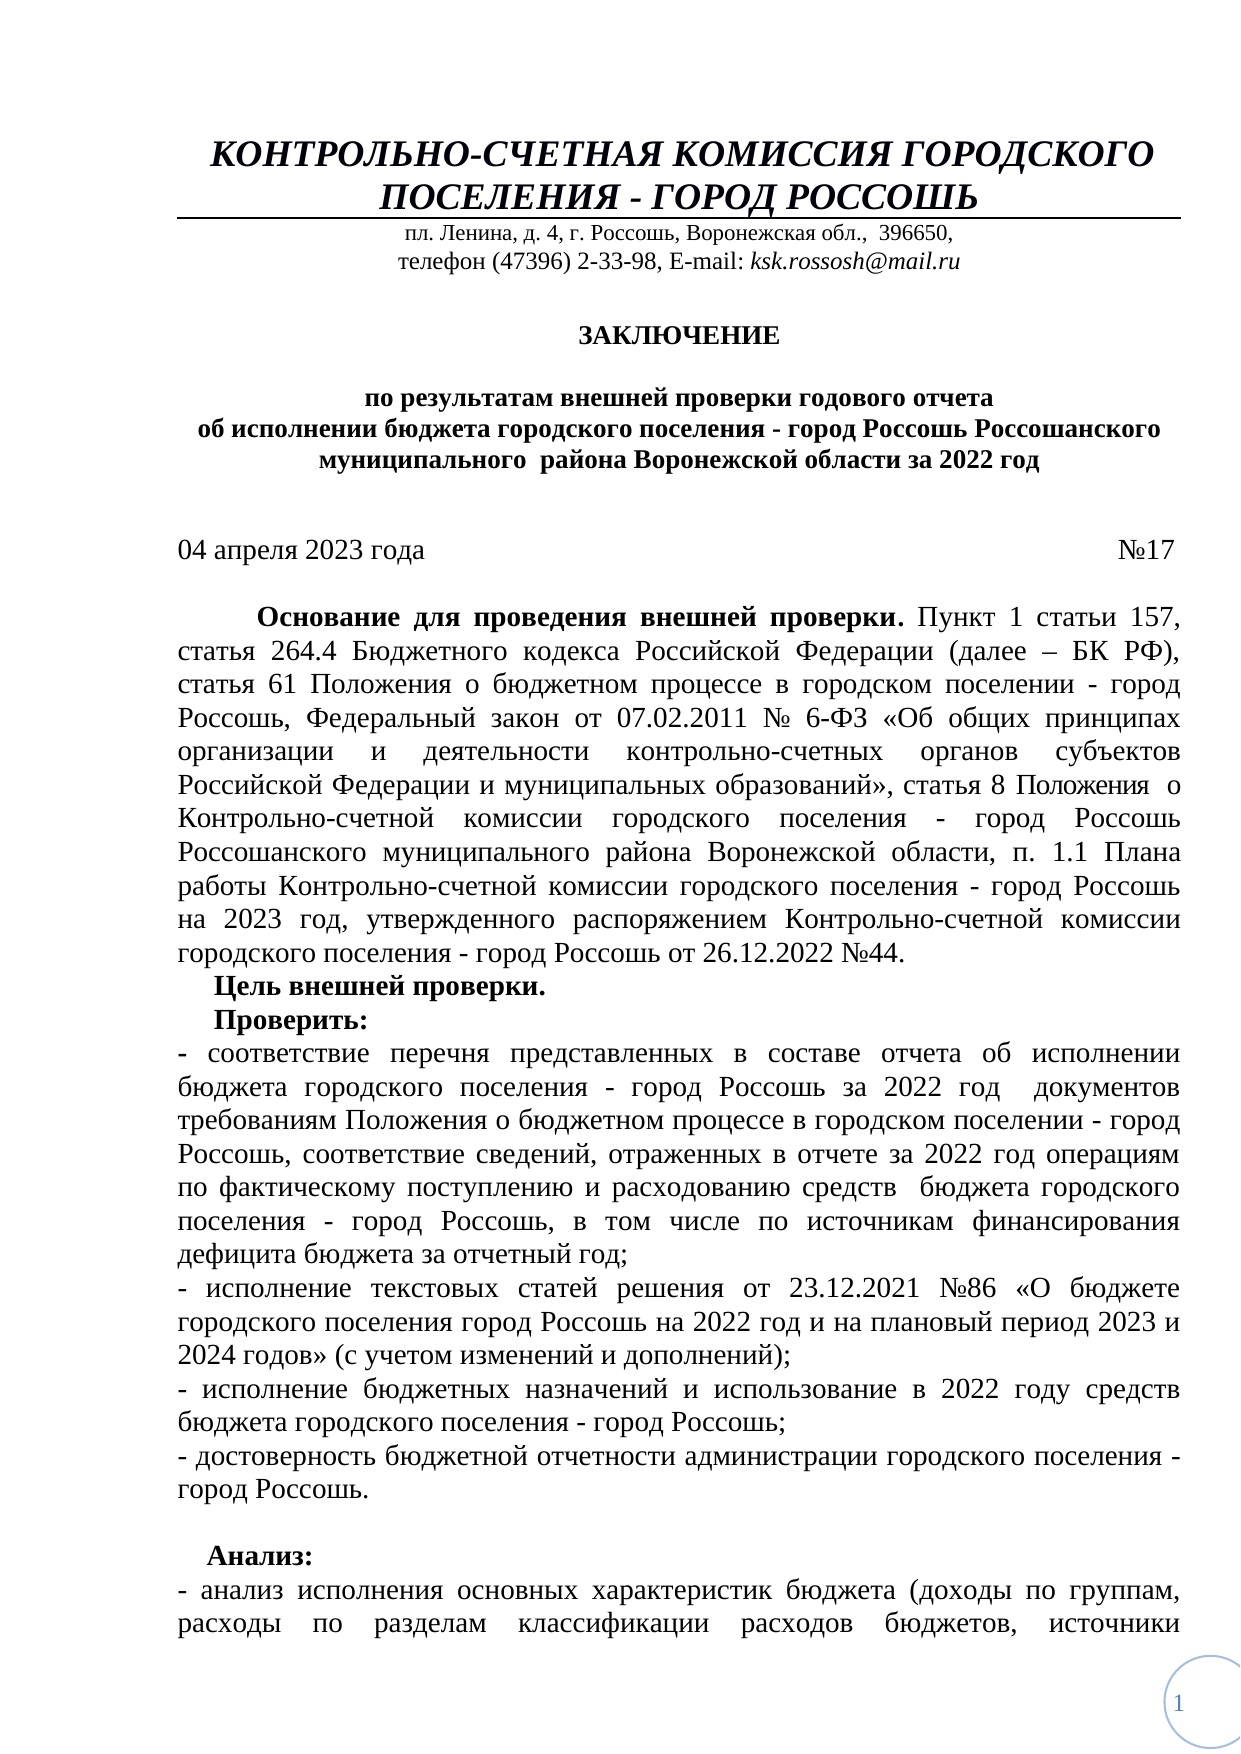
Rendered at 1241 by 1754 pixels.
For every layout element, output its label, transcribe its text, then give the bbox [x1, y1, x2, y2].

text ЗАКЛЮЧЕНИЕ [177, 319, 1181, 350]
text пл. Ленина, д. 4, г. Россошь, Воронежская обл., 396650, [177, 219, 1181, 246]
text телефон (47396) 2-33-98, E-mail: ksk.rossosh@mail.ru [177, 246, 1181, 274]
text - исполнение текстовых статей решения от 23.12.2021 №86 «О бюджете городского поселения город Россошь на 2022 год и на плановый период 2023 и 2024 годов» (с учетом изменений и дополнений); [177, 1270, 1181, 1371]
text по результатам внешней проверки годового отчета [177, 381, 1181, 412]
text Анализ: [177, 1538, 1181, 1572]
text Цель внешней проверки. [177, 968, 1181, 1002]
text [177, 1572, 1181, 1639]
text - исполнение бюджетных назначений и использование в 2022 году средств бюджета городского поселения - город Россошь; [177, 1371, 1181, 1438]
text 04 апреля 2023 года №17 [177, 532, 1181, 566]
text Основание для проведения внешней проверки. Пункт 1 статьи 157, статья 264.4 Бюджетного кодекса Российской Федерации (далее – БК РФ), статья 61 Положения о бюджетном процессе в городском поселении - город Россошь, Федеральный закон от 07.02.2011 № 6-ФЗ «Об общих принципах организации и деятельности контрольно-счетных органов субъектов Российской Федерации и муниципальных образований», статья 8 Положения о Контрольно-счетной комиссии городского поселения - город Россошь Россошанского муниципального района Воронежской области, п. 1.1 Плана работы Контрольно-счетной комиссии городского поселения - город Россошь на 2023 год, утвержденного распоряжением Контрольно-счетной комиссии городского поселения - город Россошь от 26.12.2022 №44. [177, 599, 1181, 968]
text - соответствие перечня представленных в составе отчета об исполнении бюджета городского поселения - город Россошь за 2022 год документов требованиям Положения о бюджетном процессе в городском поселении - город Россошь, соответствие сведений, отраженных в отчете за 2022 год операциям по фактическому поступлению и расходованию средств бюджета городского поселения - город Россошь, в том числе по источникам финансирования дефицита бюджета за отчетный год; [177, 1035, 1181, 1270]
subtitle КОНТРОЛЬНО-СЧЕТНАЯ КОМИССИЯ ГОРОДСКОГО ПОСЕЛЕНИЯ - ГОРОД РОССОШЬ [177, 131, 1181, 217]
text - достоверность бюджетной отчетности администрации городского поселения -город Россошь. [177, 1438, 1181, 1505]
text Проверить: [177, 1002, 1181, 1035]
text об исполнении бюджета городского поселения - город Россошь Россошанского муниципального района Воронежской области за 2022 год [177, 412, 1181, 532]
